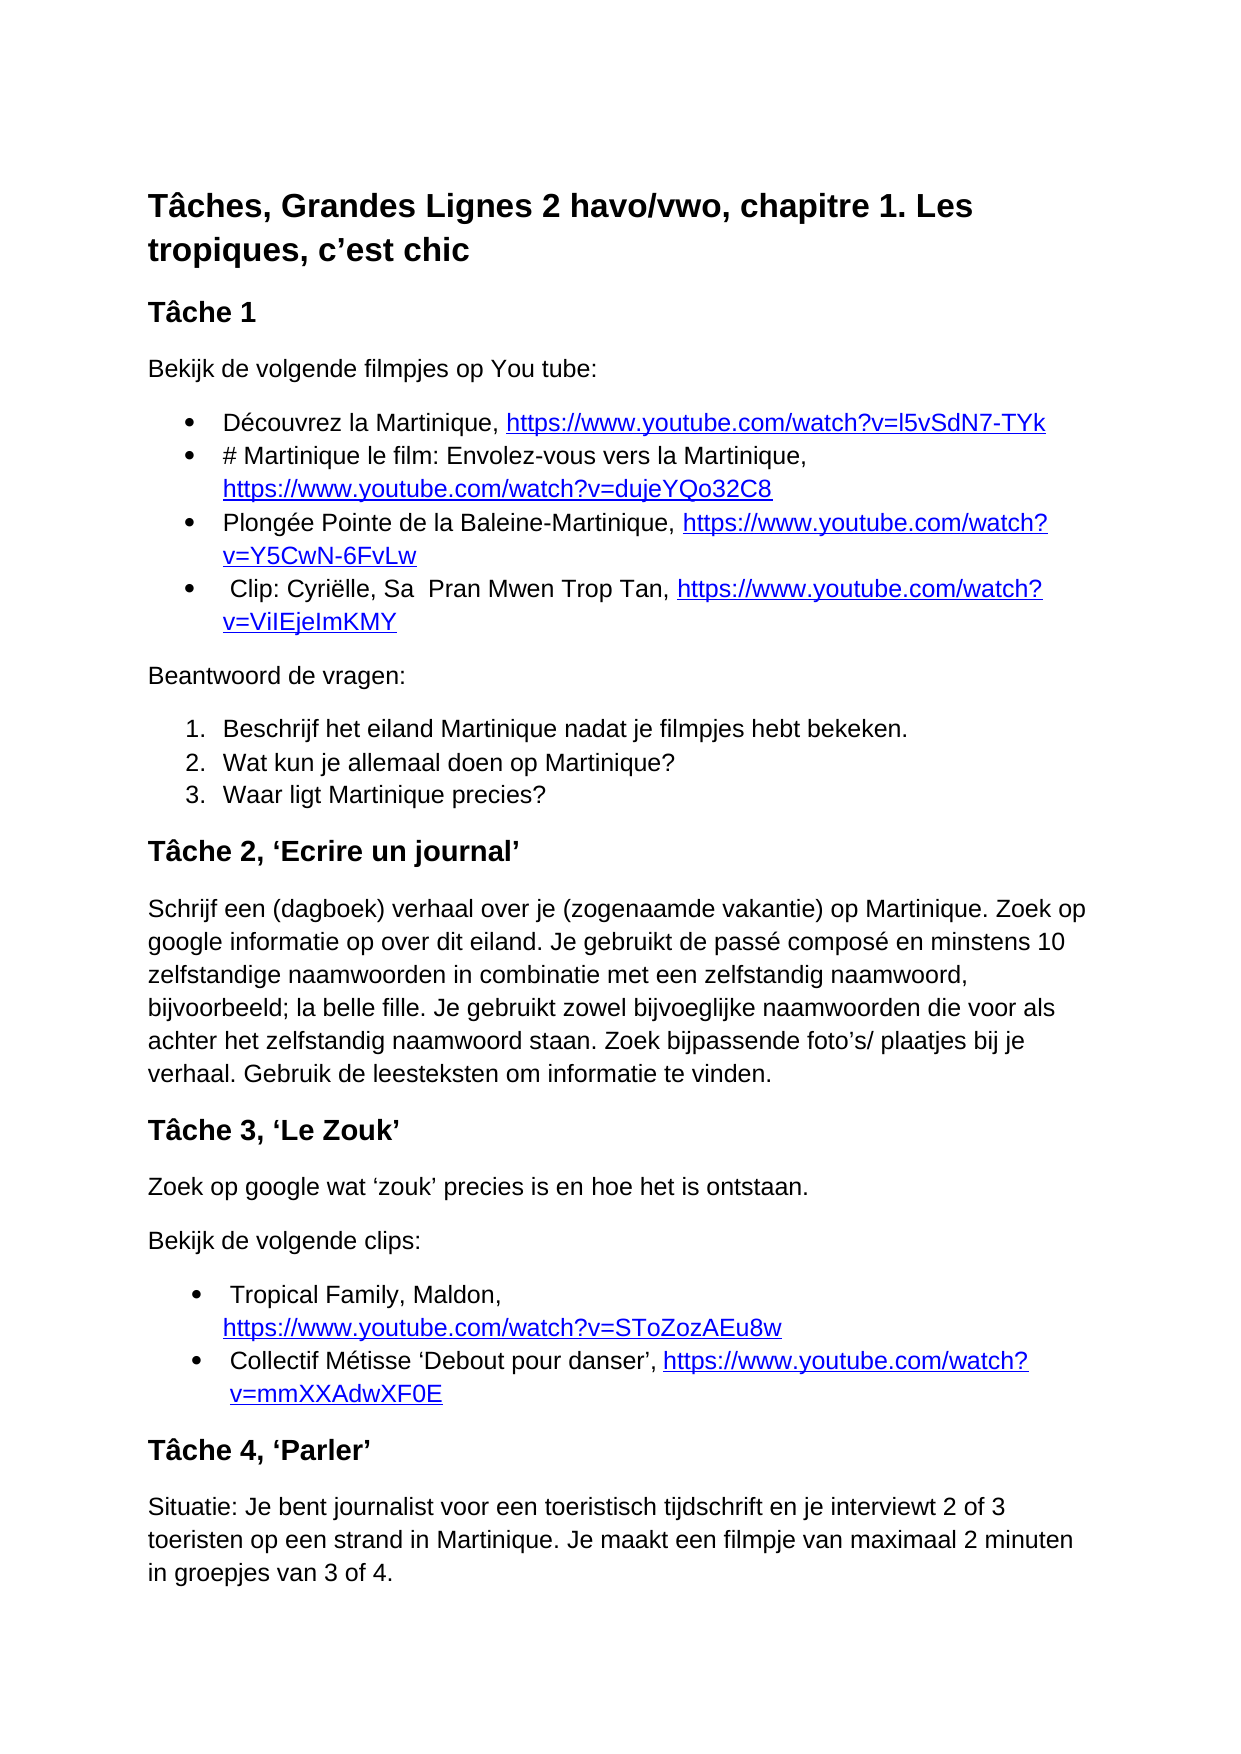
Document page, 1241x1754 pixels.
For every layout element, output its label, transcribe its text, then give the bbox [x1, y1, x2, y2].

list Beschrijf het eiland Martinique nadat je filmpjes hebt bekeken. [185, 714, 1093, 743]
text Tâche 1 [148, 295, 1093, 328]
list https://www.youtube.com/watch?v=SToZozAEu8w [223, 1313, 1093, 1342]
list Tropical Family, Maldon, [192, 1280, 1093, 1309]
list Waar ligt Martinique precies? [185, 781, 1093, 809]
text Bekijk de volgende filmpjes op You tube: [148, 354, 1093, 383]
list Collectif Métisse ‘Debout pour danser’, https://www.youtube.com/watch?v=mmXXAdwXF0E [192, 1346, 1093, 1408]
text Zoek op google wat ‘zouk’ precies is en hoe het is ontstaan. [148, 1172, 1093, 1201]
text Bekijk de volgende clips: [148, 1226, 1093, 1255]
list Clip: Cyriëlle, Sa Pran Mwen Trop Tan, https://www.youtube.com/watch?v=ViIEjeImKMY [185, 574, 1093, 636]
text Tâche 2, ‘Ecrire un journal’ [148, 834, 1093, 868]
text Tâche 4, ‘Parler’ [148, 1433, 1093, 1466]
text Tâche 3, ‘Le Zouk’ [148, 1113, 1093, 1146]
list Plongée Pointe de la Baleine-Martinique, https://www.youtube.com/watch?v=Y5CwN-6FvLw [185, 507, 1093, 569]
list Découvrez la Martinique, https://www.youtube.com/watch?v=l5vSdN7-TYk [185, 408, 1093, 437]
text Situatie: Je bent journalist voor een toeristisch tijdschrift en je interviewt 2 of 3 toeristen op een strand in Martinique. Je maakt een filmpje van maximaal 2 minuten in groepjes van 3 of 4. [148, 1492, 1093, 1587]
list # Martinique le film: Envolez-vous vers la Martinique, https://www.youtube.com/watch?v=dujeYQo32C8 [185, 441, 1093, 503]
list Wat kun je allemaal doen op Martinique? [185, 747, 1093, 776]
text Beantwoord de vragen: [148, 661, 1093, 689]
text Schrijf een (dagboek) verhaal over je (zogenaamde vakantie) op Martinique. Zoek op google informatie op over dit eiland. Je gebruikt de passé composé en minstens 10 zelfstandige naamwoorden in combinatie met een zelfstandig naamwoord, bijvoorbeeld; la belle fille. Je gebruikt zowel bijvoeglijke naamwoorden die voor als achter het zelfstandig naamwoord staan. Zoek bijpassende foto’s/ plaatjes bij je verhaal. Gebruik de leesteksten om informatie te vinden. [148, 894, 1093, 1088]
text Tâches, Grandes Lignes 2 havo/vwo, chapitre 1. Les tropiques, c’est chic [148, 186, 1093, 268]
